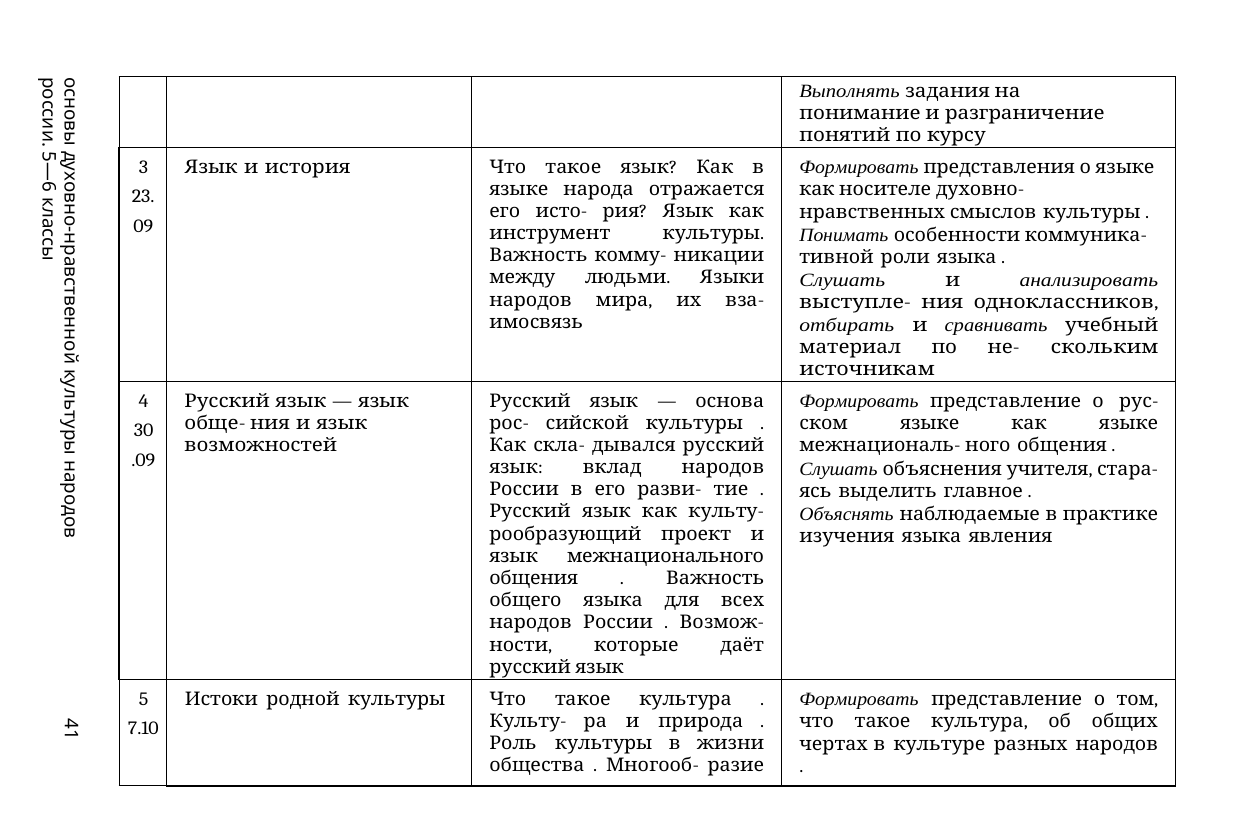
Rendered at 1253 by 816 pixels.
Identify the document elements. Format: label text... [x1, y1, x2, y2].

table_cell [472, 680, 781, 785]
table_header [120, 77, 166, 147]
table_cell Формировать представления о языке как носителе духовно-нравственных смыслов культуры . Понимать особенности коммуника- тивной роли языка . Слушать и анализировать выступле- ния одноклассников, отбирать и сравнивать учебный материал по не- скольким источникам [782, 148, 1175, 381]
table_cell Русский язык — основа рос- сийской культуры . Как скла- дывался русский язык: вклад народов России в его разви- тие . Русский язык как культу- рообразующий проект и язык межнационального общения . Важность общего языка для всех народов России . Возмож- ности, которые даёт русский язык [472, 382, 781, 679]
table_cell 3 23. 09 [120, 148, 166, 381]
table_header Выполнять задания на понимание и разграничение понятий по курсу [782, 77, 1175, 147]
table_header [472, 77, 781, 147]
table_cell Язык и история [167, 148, 471, 381]
table_cell Русский язык — язык обще- ния и язык возможностей [167, 382, 471, 679]
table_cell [782, 680, 1175, 785]
table_cell 5 7.10 [120, 680, 166, 785]
table_cell Формировать представление о рус- ском языке как языке межнациональ- ного общения . Слушать объяснения учителя, стара- ясь выделить главное . Объяснять наблюдаемые в практике изучения языка явления [782, 382, 1175, 679]
table_header [167, 77, 471, 147]
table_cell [167, 680, 471, 785]
table_cell 4 30 .09 [120, 382, 166, 679]
table_cell Что такое язык? Как в языке народа отражается его исто- рия? Язык как инструмент культуры. Важность комму- никации между людьми. Языки народов мира, их вза- имосвязь [472, 148, 781, 381]
